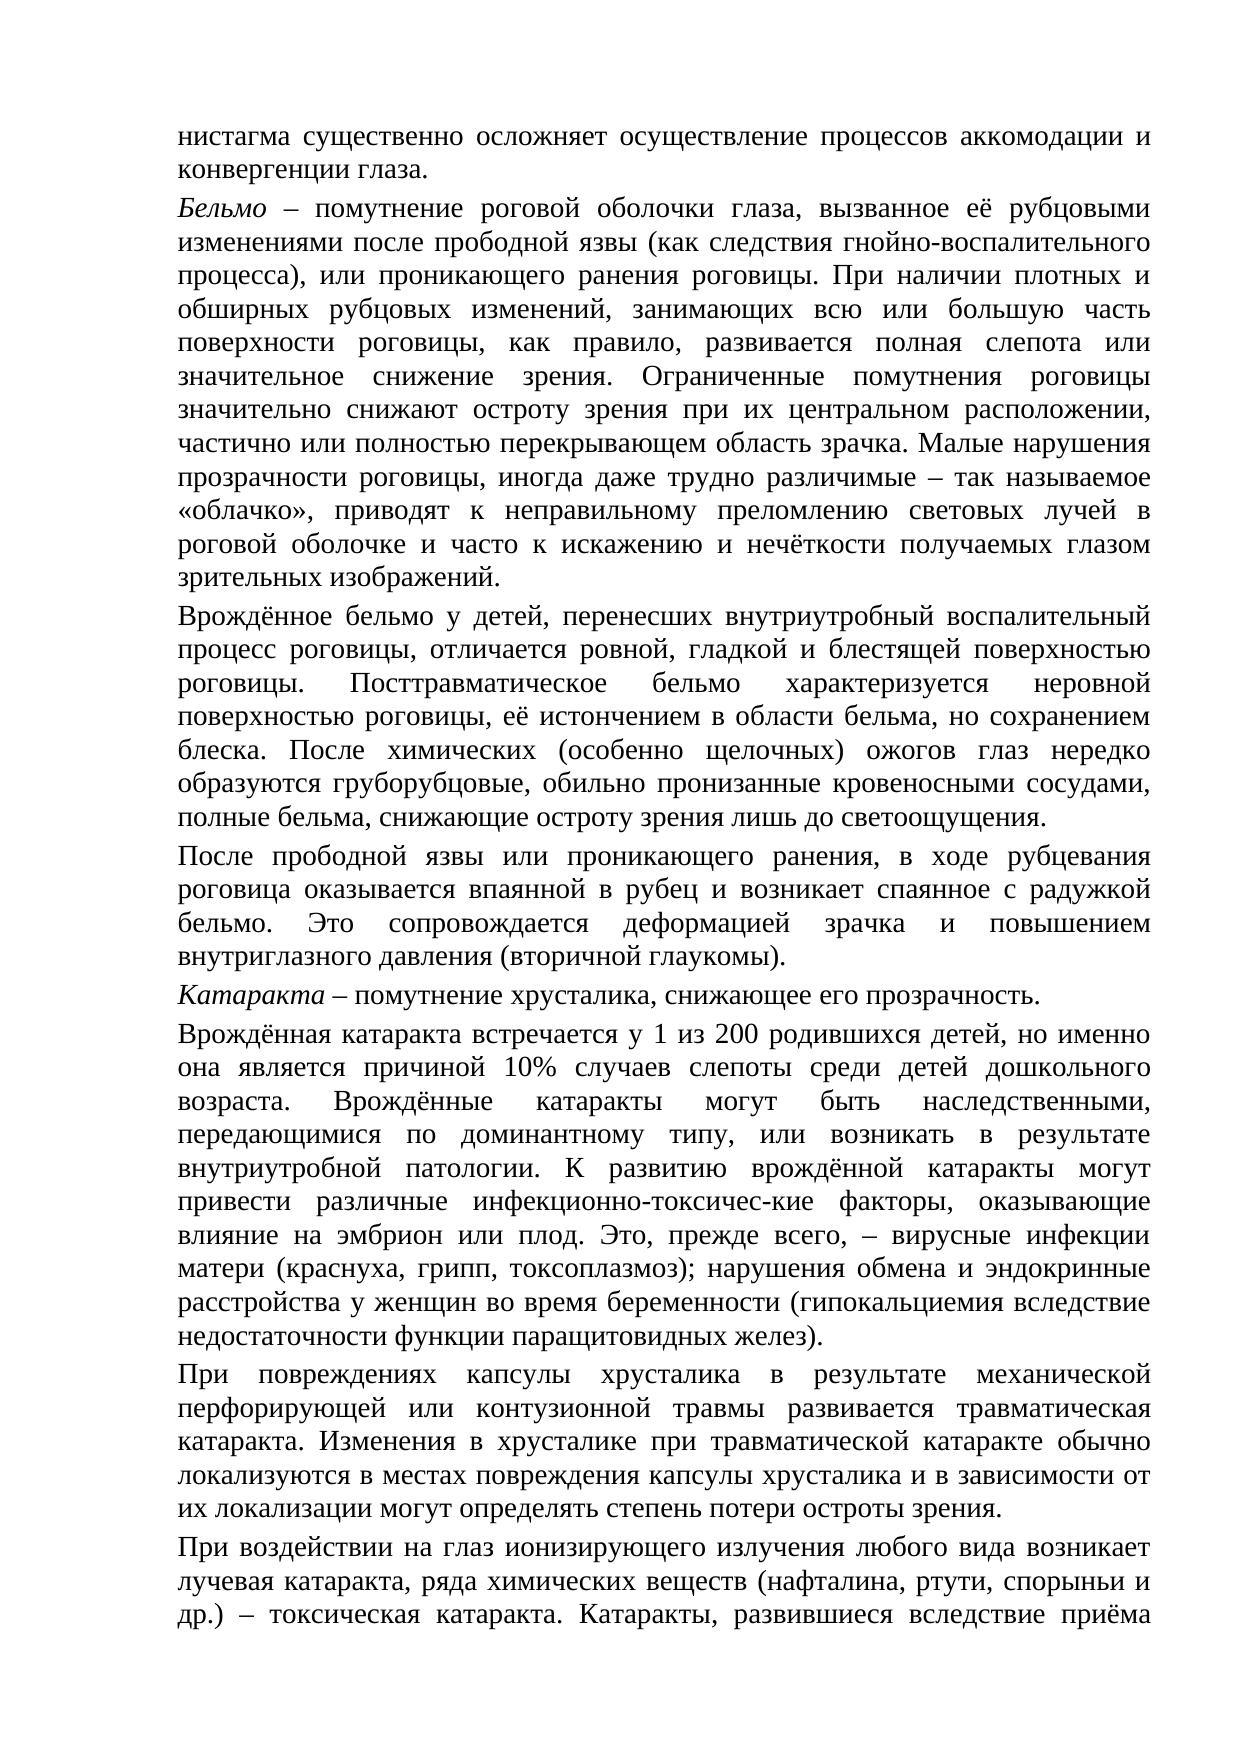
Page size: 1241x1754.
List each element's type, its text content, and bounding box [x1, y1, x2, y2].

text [177, 1529, 1152, 1630]
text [177, 118, 1152, 185]
text Врождённая катаракта встречается у 1 из 200 родившихся детей, но именно она является причиной 10% случаев слепоты среди детей дошкольного возраста. Врождённые катаракты могут быть наследственными, передающимися по доминантному типу, или возникать в результате внутриутробной патологии. К развитию врождённой катаракты могут привести различные инфекционно-токсичес-кие факторы, оказывающие влияние на эмбрион или плод. Это, прежде всего, – вирусные инфекции матери (краснуха, грипп, токсоплазмоз); нарушения обмена и эндокринные расстройства у женщин во время беременности (гипокальциемия вследствие недостаточности функции паращитовидных желез). [177, 1016, 1152, 1351]
text Бельмо – помутнение роговой оболочки глаза, вызванное её рубцовыми изменениями после прободной язвы (как следствия гнойно-воспалительного процесса), или проникающего ранения роговицы. При наличии плотных и обширных рубцовых изменений, занимающих всю или большую часть поверхности роговицы, как правило, развивается полная слепота или значительное снижение зрения. Ограниченные помутнения роговицы значительно снижают остроту зрения при их центральном расположении, частично или полностью перекрывающем область зрачка. Малые нарушения прозрачности роговицы, иногда даже трудно различимые – так называемое «облачко», приводят к неправильному преломлению световых лучей в роговой оболочке и часто к искажению и нечёткости получаемых глазом зрительных изображений. [177, 190, 1152, 593]
text Катаракта – помутнение хрусталика, снижающее его прозрачность. [177, 977, 1152, 1011]
text Врождённое бельмо у детей, перенесших внутриутробный воспалительный процесс роговицы, отличается ровной, гладкой и блестящей поверхностью роговицы. Посттравматическое бельмо характеризуется неровной поверхностью роговицы, её истончением в области бельма, но сохранением блеска. После химических (особенно щелочных) ожогов глаз нередко образуются груборубцовые, обильно пронизанные кровеносными сосудами, полные бельма, снижающие остроту зрения лишь до светоощущения. [177, 598, 1152, 833]
text При повреждениях капсулы хрусталика в результате механической перфорирующей или контузионной травмы развивается травматическая катаракта. Изменения в хрусталике при травматической катаракте обычно локализуются в местах повреждения капсулы хрусталика и в зависимости от их локализации могут определять степень потери остроты зрения. [177, 1356, 1152, 1524]
text После прободной язвы или проникающего ранения, в ходе рубцевания роговица оказывается впаянной в рубец и возникает спаянное с радужкой бельмо. Это сопровождается деформацией зрачка и повышением внутриглазного давления (вторичной глаукомы). [177, 838, 1152, 972]
